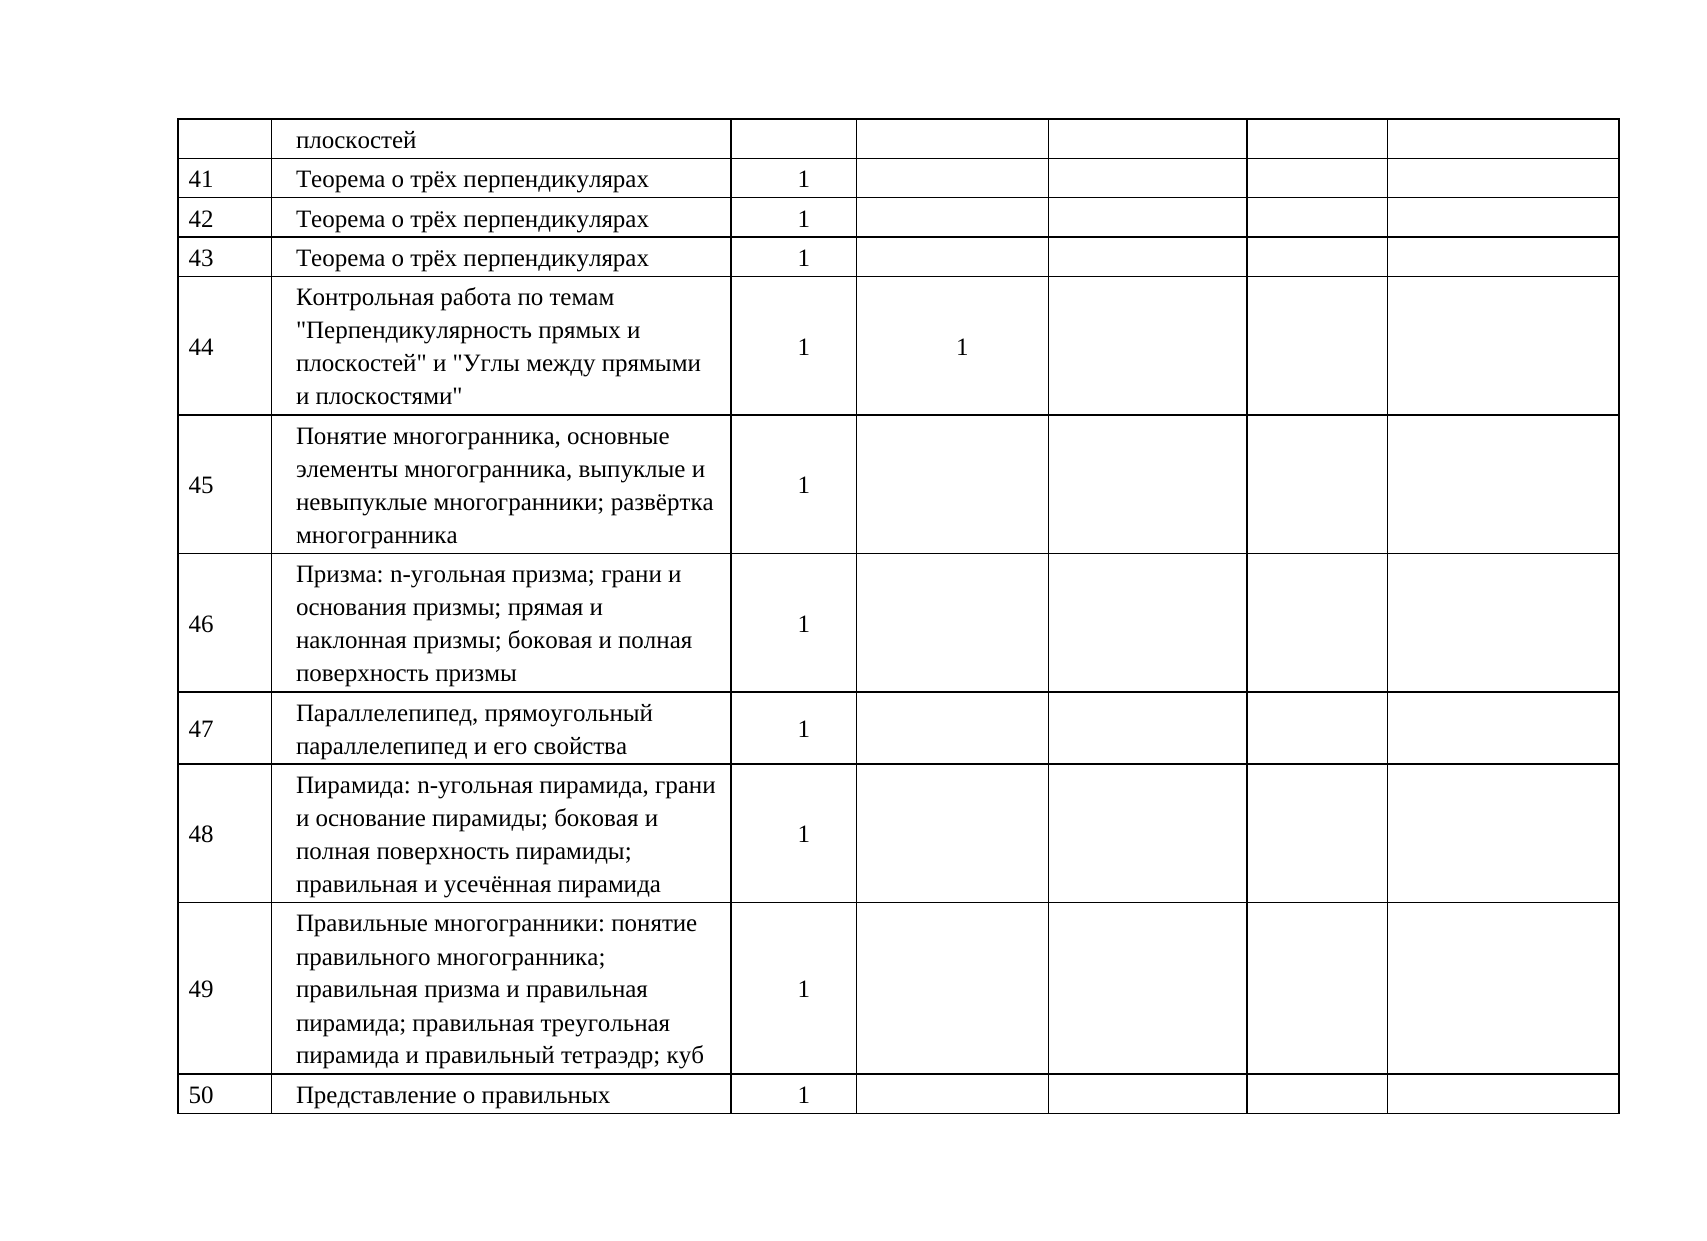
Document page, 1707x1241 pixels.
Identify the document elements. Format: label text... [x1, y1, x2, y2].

table_cell [1388, 159, 1618, 197]
table_cell [1248, 693, 1387, 763]
table_cell [857, 120, 1048, 157]
table_cell Параллелепипед, прямоугольный параллелепипед и его свойства [272, 693, 730, 763]
table_cell Теорема о трёх перпендикулярах [272, 198, 730, 236]
table_cell 49 [179, 903, 271, 1073]
table_cell [1388, 693, 1618, 763]
table_cell [1388, 1075, 1618, 1113]
table_cell 1 [732, 277, 856, 414]
table_cell 1 [732, 238, 856, 276]
table_cell [857, 198, 1048, 236]
table_cell [857, 238, 1048, 276]
table_cell 1 [732, 198, 856, 236]
table_cell [1388, 903, 1618, 1073]
table_cell 1 [732, 1075, 856, 1113]
table_cell [1248, 554, 1387, 691]
table_cell 1 [732, 120, 856, 157]
table_cell 1 [857, 277, 1048, 414]
table_cell [1248, 277, 1387, 414]
table_cell 1 [732, 416, 856, 552]
table_cell [1049, 159, 1246, 197]
table_cell [1049, 693, 1246, 763]
table_cell Пирамида: n-угольная пирамида, грани и основание пирамиды; боковая и полная поверхность пирамиды; правильная и усечённая пирамида [272, 765, 730, 902]
table_cell 43 [179, 238, 271, 276]
table_cell [1248, 765, 1387, 902]
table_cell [272, 1075, 730, 1113]
table_cell [1388, 198, 1618, 236]
table_cell [857, 765, 1048, 902]
table_cell 1 [732, 765, 856, 902]
table_cell [1388, 277, 1618, 414]
table_cell [1049, 277, 1246, 414]
table_cell [1248, 903, 1387, 1073]
table_cell [1388, 238, 1618, 276]
table_cell [1049, 765, 1246, 902]
table_cell 1 [732, 554, 856, 691]
table_cell [1049, 416, 1246, 552]
table_cell [1388, 120, 1618, 157]
table_cell 41 [179, 159, 271, 197]
table_cell [1049, 238, 1246, 276]
table_cell [1248, 159, 1387, 197]
table_cell 1 [732, 159, 856, 197]
table_cell [1248, 1075, 1387, 1113]
table_cell [1248, 238, 1387, 276]
table_cell Теорема о трёх перпендикулярах [272, 159, 730, 197]
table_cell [272, 120, 730, 157]
table_cell Теорема о трёх перпендикулярах [272, 238, 730, 276]
table_cell [1388, 554, 1618, 691]
table_cell 44 [179, 277, 271, 414]
table_cell [857, 416, 1048, 552]
table_cell [1248, 120, 1387, 157]
table_cell [1388, 416, 1618, 552]
table_cell [857, 554, 1048, 691]
table_cell [857, 159, 1048, 197]
table_cell 1 [732, 903, 856, 1073]
table_cell [1248, 416, 1387, 552]
table_cell [857, 903, 1048, 1073]
table_cell 47 [179, 693, 271, 763]
table_cell [1049, 198, 1246, 236]
table_cell 45 [179, 416, 271, 552]
table_cell 42 [179, 198, 271, 236]
table_cell [1049, 903, 1246, 1073]
table_cell Призма: n-угольная призма; грани и основания призмы; прямая и наклонная призмы; боковая и полная поверхность призмы [272, 554, 730, 691]
table_cell [857, 693, 1048, 763]
table_cell [1388, 765, 1618, 902]
table_cell Понятие многогранника, основные элементы многогранника, выпуклые и невыпуклые многогранники; развёртка многогранника [272, 416, 730, 552]
table_cell [857, 1075, 1048, 1113]
table_cell 46 [179, 554, 271, 691]
table_cell Контрольная работа по темам "Перпендикулярность прямых и плоскостей" и "Углы между прямыми и плоскостями" [272, 277, 730, 414]
table_cell 1 [732, 693, 856, 763]
table_cell 48 [179, 765, 271, 902]
table_cell [1248, 198, 1387, 236]
table_cell [1049, 120, 1246, 157]
table_cell [1049, 554, 1246, 691]
table_cell 40 [179, 120, 271, 157]
table_cell 50 [179, 1075, 271, 1113]
table_cell [1049, 1075, 1246, 1113]
table_cell Правильные многогранники: понятие правильного многогранника; правильная призма и правильная пирамида; правильная треугольная пирамида и правильный тетраэдр; куб [272, 903, 730, 1073]
